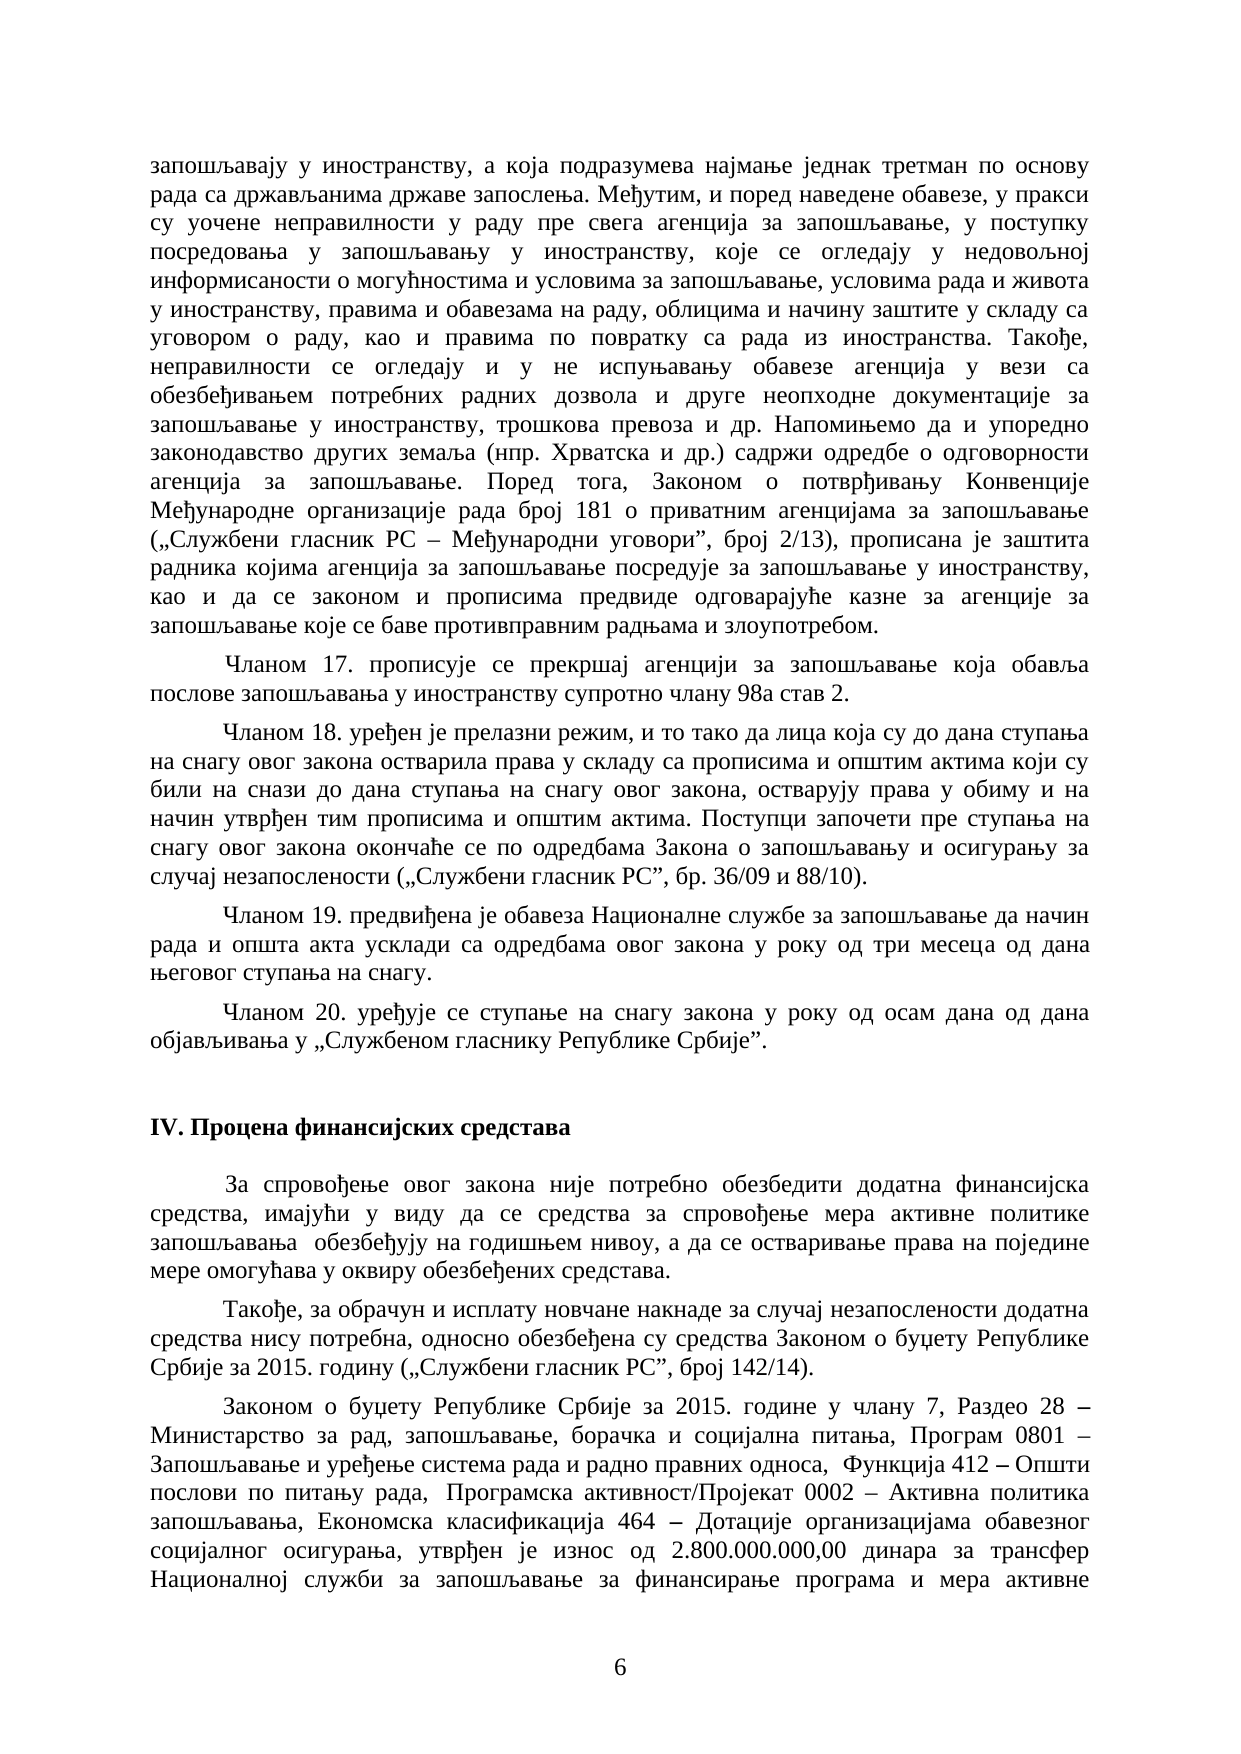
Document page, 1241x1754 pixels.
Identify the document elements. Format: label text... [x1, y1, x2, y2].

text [150, 150, 1090, 639]
text Чланом 18. уређен је прелазни режим, и то тако да лица која су до дана ступања на снагу овог закона остварила права у складу са прописима и општим актима који су били на снази до дана ступања на снагу овог закона, остварују права у обиму и на начин утврђен тим прописима и општим актима. Поступци започети пре ступања на снагу овог закона окончаће се по одредбама Закона о запошљавању и осигурању за случај незапослености („Службени гласник РС”, бр. 36/09 и 88/10). [150, 717, 1090, 889]
text Чланом 17. прописује се прекршај агенцији за запошљавање која обавља послове запошљавања у иностранству супротно члану 98а став 2. [150, 649, 1090, 707]
text IV. Процена финансијских средстава [150, 1112, 1090, 1140]
text Такође, за обрачун и исплату новчане накнаде за случај незапослености додатна средства нису потребна, односно обезбеђена су средства Законом о буџету Републике Србије за 2015. годину („Службени гласник PC”, број 142/14). [150, 1294, 1090, 1381]
text Чланом 20. уређује се ступање на снагу закона у року од осам дана од дана објављивања у „Службеном гласнику Републике Србије”. [150, 997, 1090, 1054]
text За спровођење овог закона није потребно обезбедити додатна финансијска средства, имајући у виду да се средства за спровођење мера активне политике запошљавања обезбеђују на годишњем нивоу, а да се остваривање права на поједине мере омогућава у оквиру обезбеђених средстава. [150, 1169, 1090, 1284]
text Чланом 19. предвиђена је обавеза Националне службе за запошљавање да начин рада и општа акта усклади са одредбама овог закона у року од три месецa од дана његовог ступања на снагу. [150, 900, 1090, 986]
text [150, 1391, 1090, 1592]
